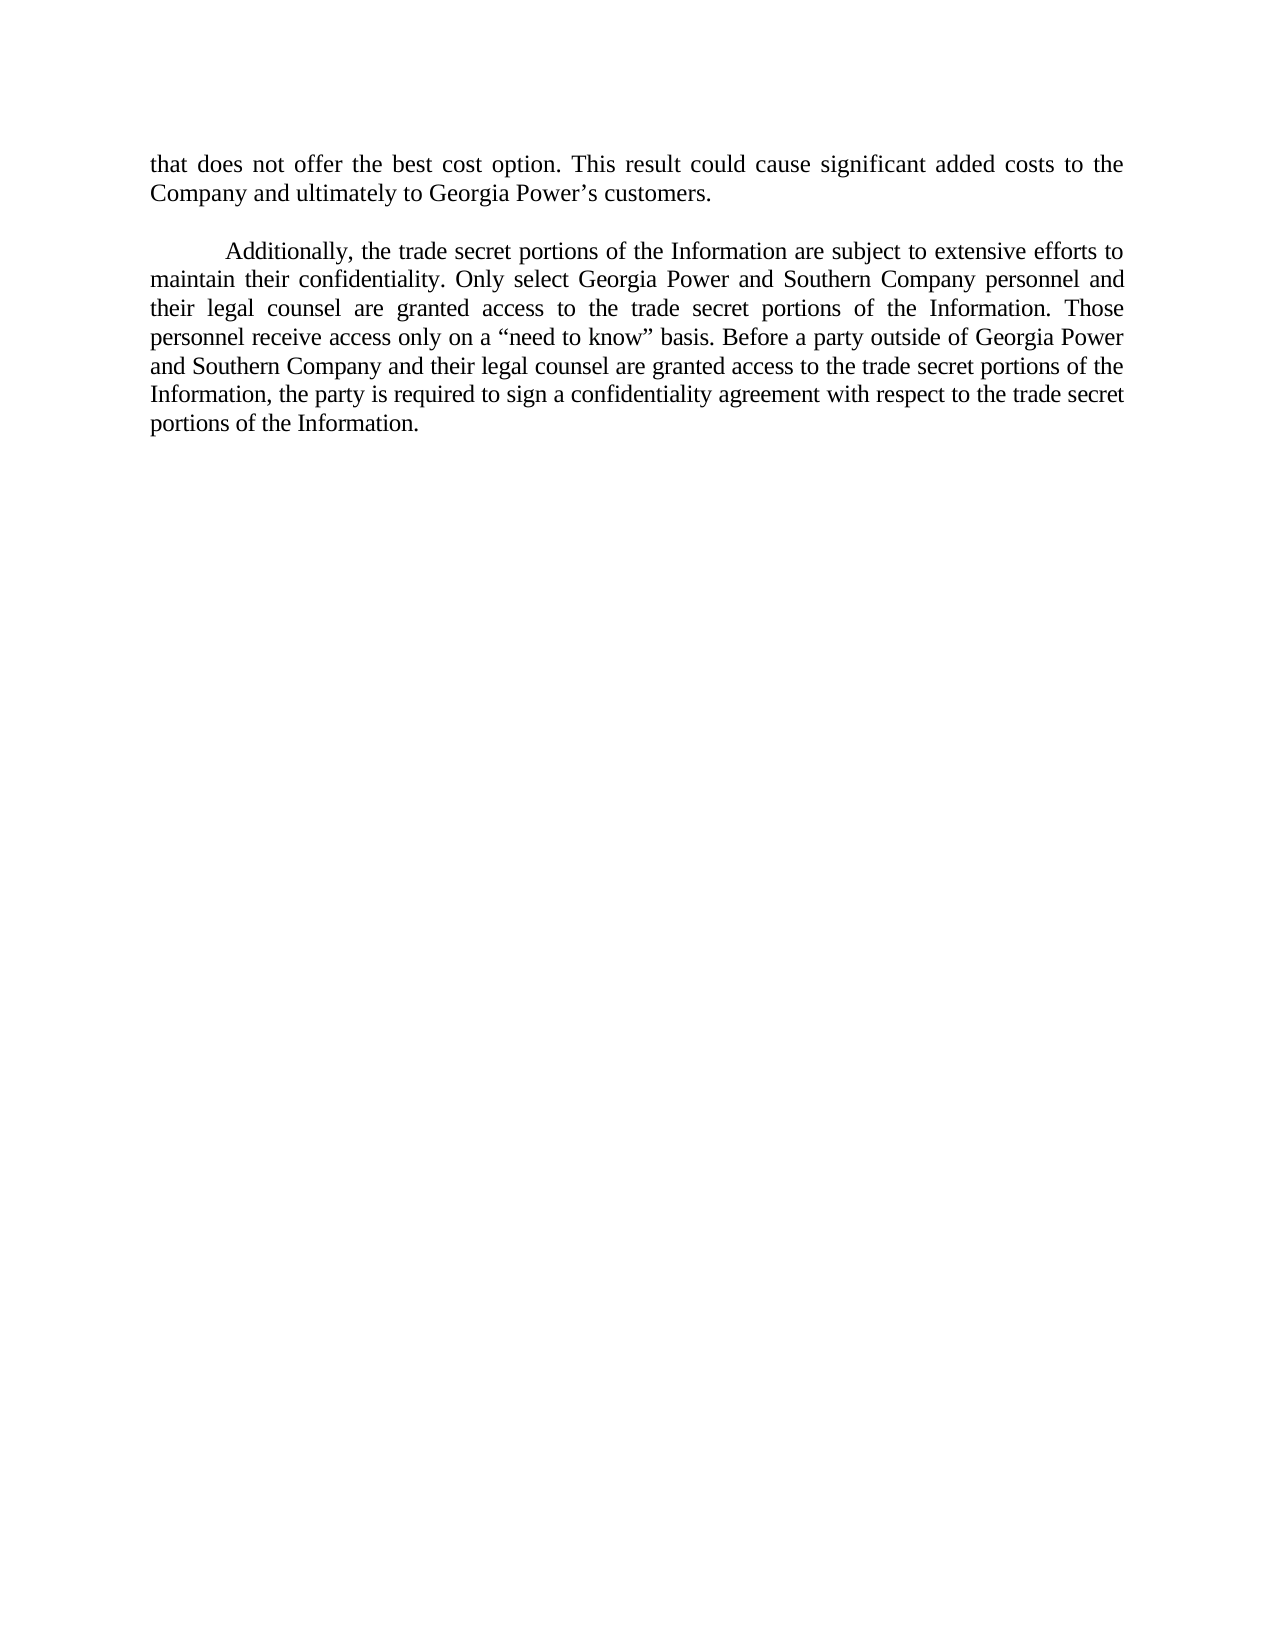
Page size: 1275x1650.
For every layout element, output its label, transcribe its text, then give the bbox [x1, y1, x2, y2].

text Additionally, the trade secret portions of the Information are subject to extensive efforts to maintain their confidentiality. Only select Georgia Power and Southern Company personnel and their legal counsel are granted access to the trade secret portions of the Information. Those personnel receive access only on a “need to know” basis. Before a party outside of Georgia Power and Southern Company and their legal counsel are granted access to the trade secret portions of the Information, the party is required to sign a confidentiality agreement with respect to the trade secret portions of the Information. [150, 236, 1125, 437]
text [150, 150, 1125, 207]
